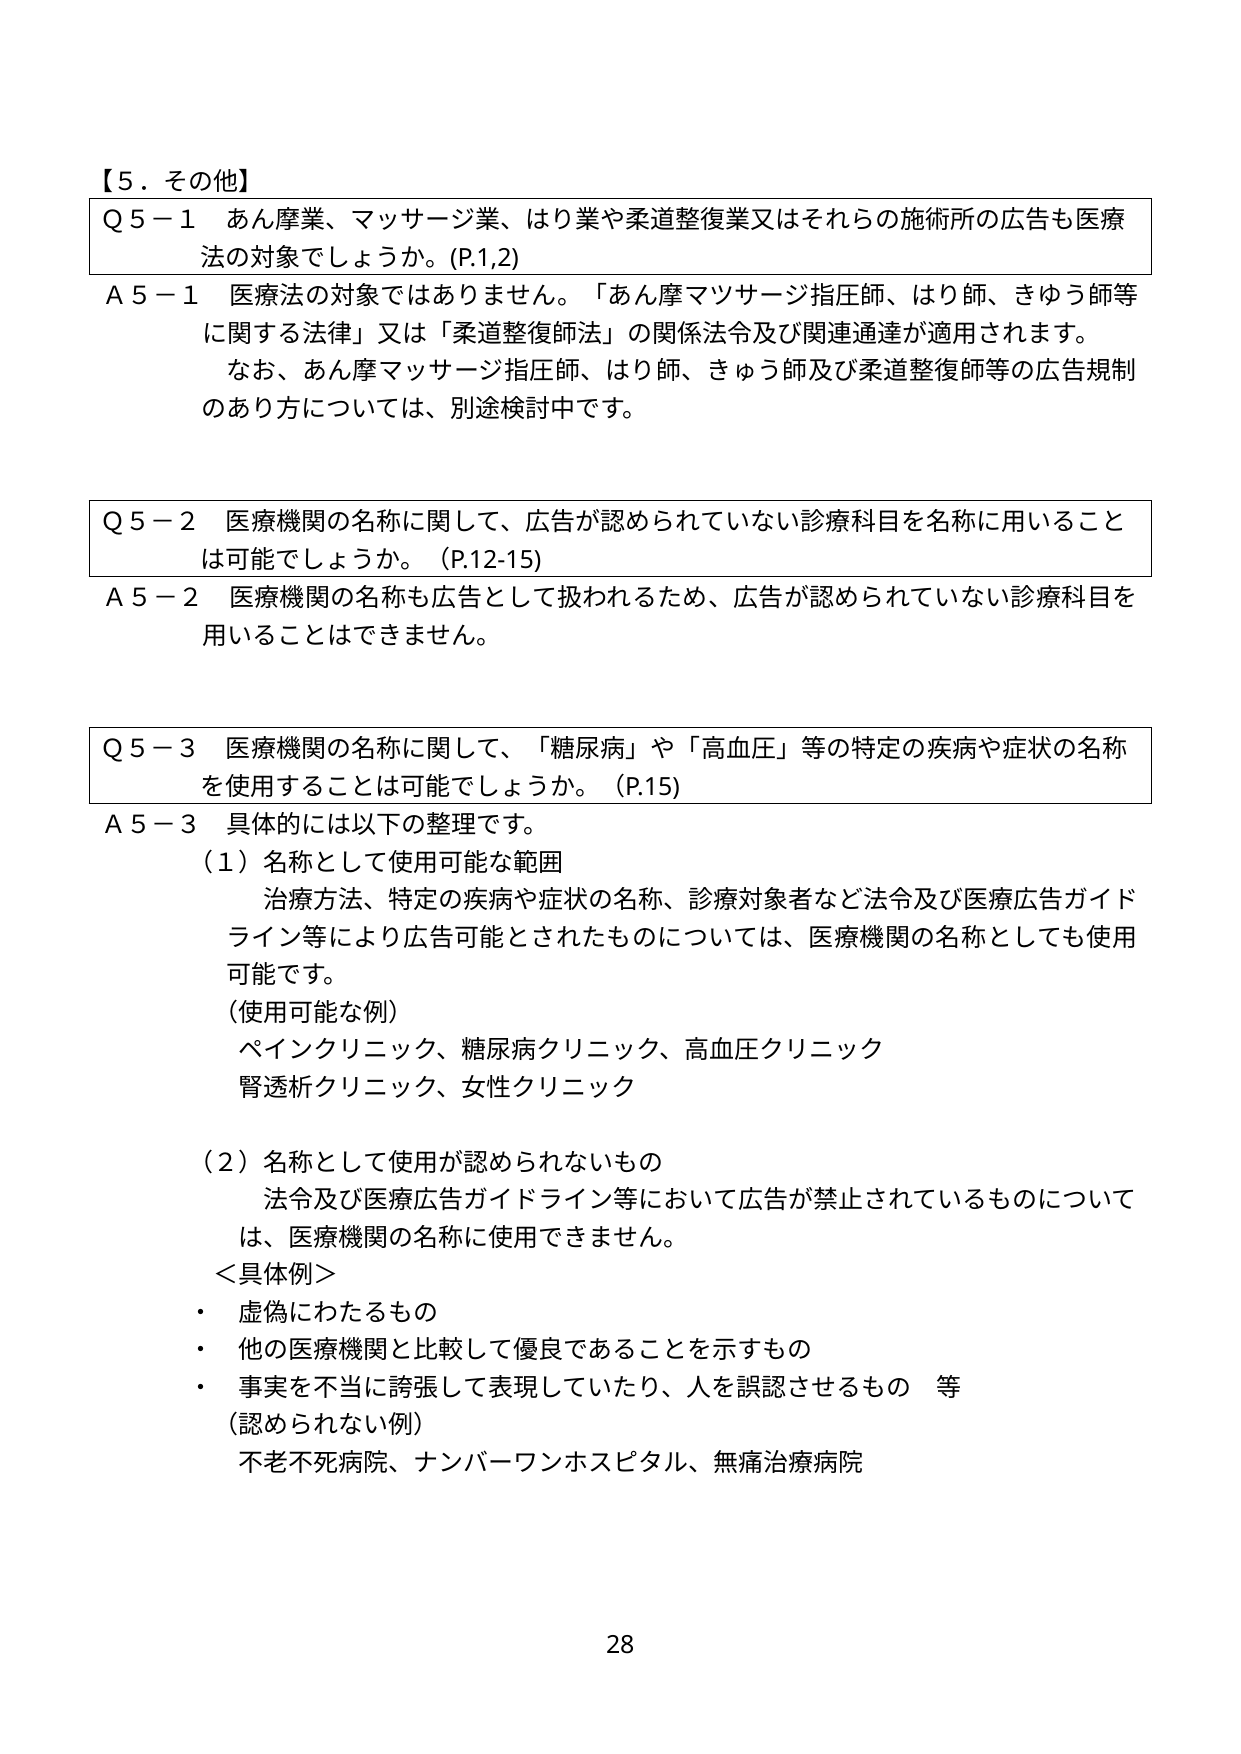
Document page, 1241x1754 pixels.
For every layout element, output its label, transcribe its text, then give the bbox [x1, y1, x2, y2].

text ・ 事実を不当に誇張して表現していたり、人を誤認させるもの 等 [89, 1367, 1139, 1404]
text （使用可能な例） [89, 992, 1139, 1029]
text 腎透析クリニック、女性クリニック [89, 1067, 1139, 1104]
text （１）名称として使用可能な範囲 [89, 842, 1139, 879]
text ・ 他の医療機関と比較して優良であることを示すもの [89, 1329, 1139, 1367]
text ペインクリニック、糖尿病クリニック、高血圧クリニック [89, 1029, 1139, 1067]
subtitle 【５．その他】 [89, 161, 1152, 198]
text Ａ５－３ 具体的には以下の整理です。 [89, 804, 1139, 842]
table_header Ｑ５－２ 医療機関の名称に関して、広告が認められていない診療科目を名称に用いることは可能でしょうか。（P.12-15) [90, 501, 1151, 576]
text 治療方法、特定の疾病や症状の名称、診療対象者など法令及び医療広告ガイドライン等により広告可能とされたものについては、医療機関の名称としても使用可能です。 [226, 879, 1139, 992]
text 法令及び医療広告ガイドライン等において広告が禁止されているものについては、医療機関の名称に使用できません。 [239, 1179, 1139, 1254]
text Ａ５－２ 医療機関の名称も広告として扱われるため、広告が認められていない診療科目を用いることはできません。 [102, 577, 1139, 652]
text なお、あん摩マッサージ指圧師、はり師、きゅう師及び柔道整復師等の広告規制のあり方については、別途検討中です。 [201, 350, 1139, 425]
text ＜具体例＞ [89, 1254, 1139, 1292]
text Ａ５－１ 医療法の対象ではありません。「あん摩マツサージ指圧師、はり師、きゆう師等に関する法律」又は「柔道整復師法」の関係法令及び関連通達が適用されます。 [102, 275, 1139, 350]
table_header Ｑ５－１ あん摩業、マッサージ業、はり業や柔道整復業又はそれらの施術所の広告も医療法の対象でしょうか。(P.1,2) [90, 199, 1151, 274]
text ・ 虚偽にわたるもの [89, 1292, 1139, 1329]
table_header Ｑ５－３ 医療機関の名称に関して、「糖尿病」や「高血圧」等の特定の疾病や症状の名称を使用することは可能でしょうか。（P.15) [90, 728, 1151, 803]
text （２）名称として使用が認められないもの [89, 1142, 1139, 1179]
text 不老不死病院、ナンバーワンホスピタル、無痛治療病院 [89, 1442, 1139, 1479]
text （認められない例） [89, 1404, 1139, 1442]
